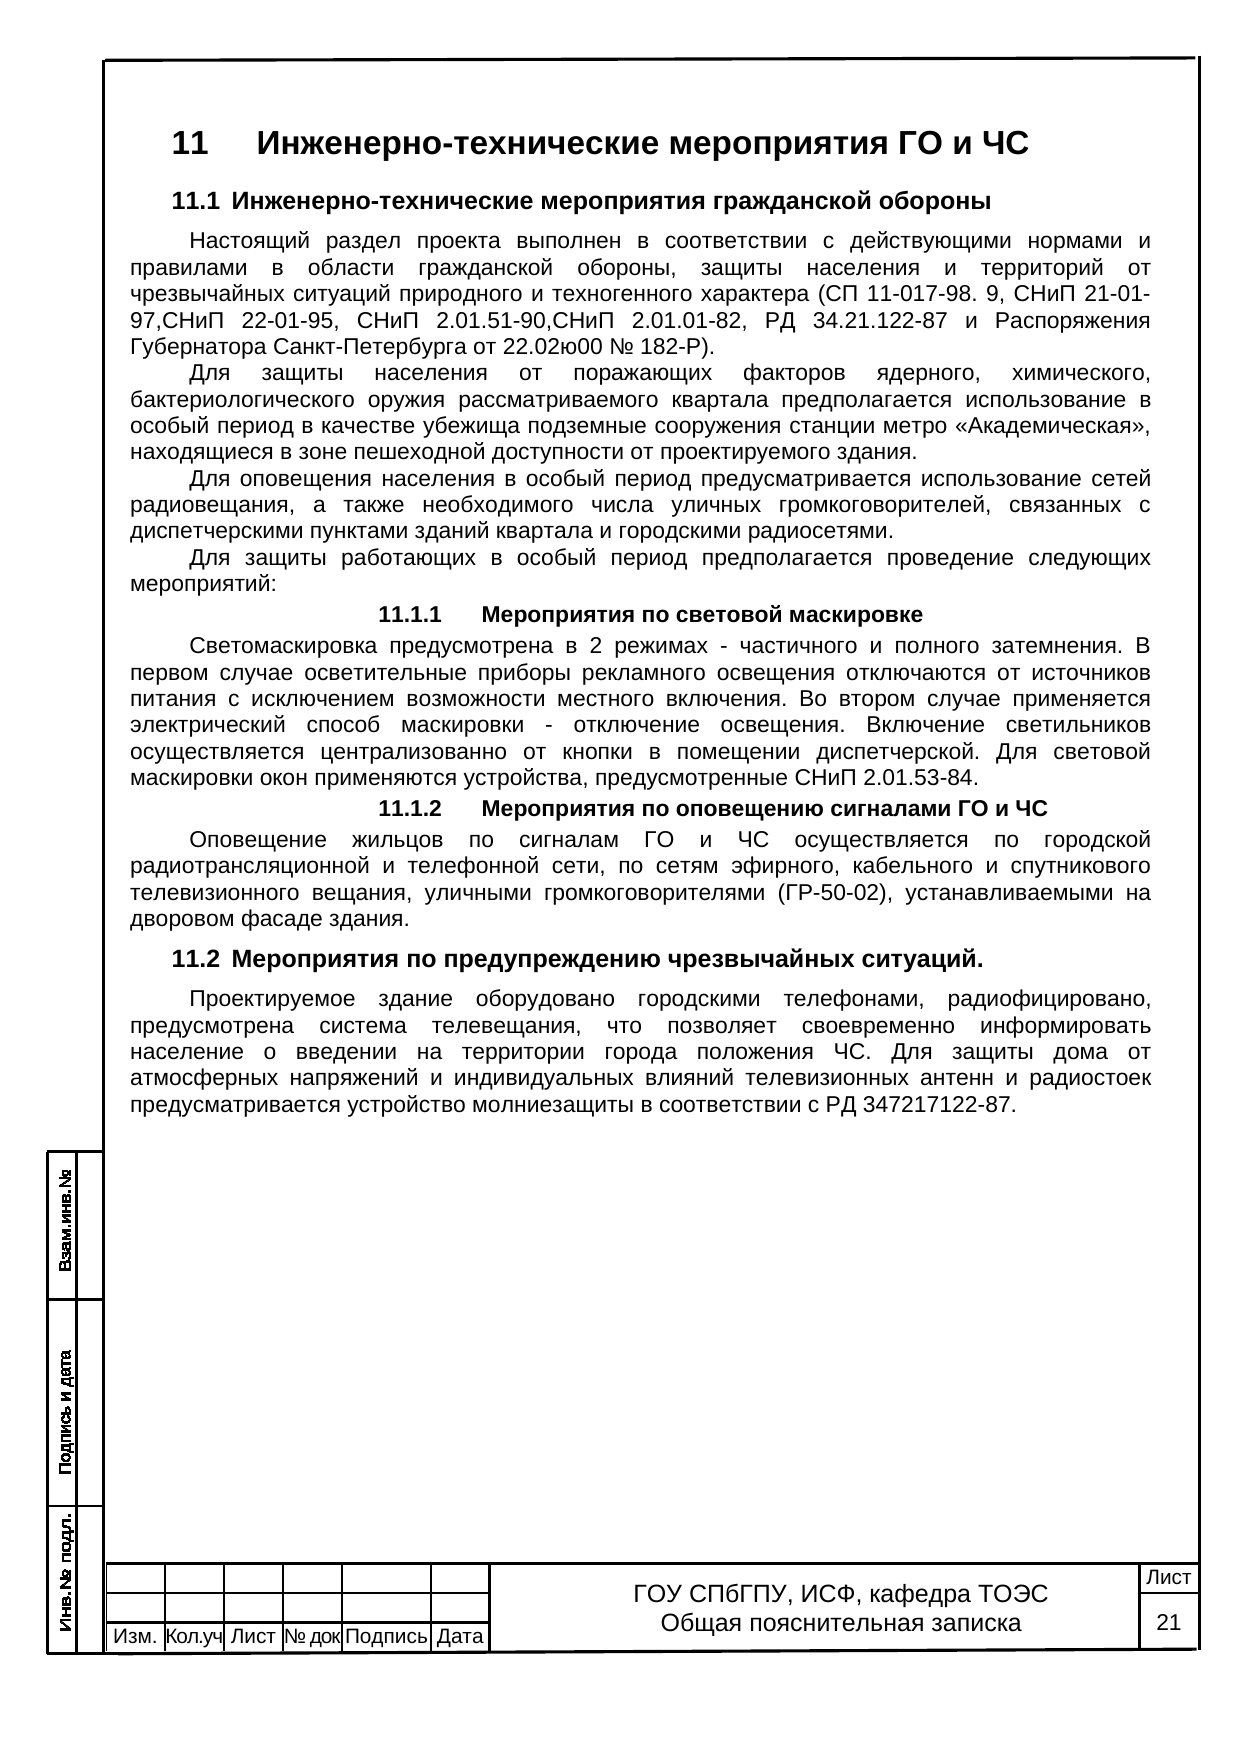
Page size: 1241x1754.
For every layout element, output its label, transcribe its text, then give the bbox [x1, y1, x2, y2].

subtitle Мероприятия по предупреждению чрезвычайных ситуаций. [171, 944, 1152, 973]
subtitle Мероприятия по световой маскировке [319, 601, 1108, 627]
subtitle Инженерно-технические мероприятия гражданской обороны [171, 186, 1152, 215]
text Для защиты населения от поражающих факторов ядерного, химического, бактериологического оружия рассматриваемого квартала предполагается использование в особый период в качестве убежища подземные сооружения станции метро «Академическая», находящиеся в зоне пешеходной доступности от проектируемого здания. [130, 359, 1152, 465]
text Для защиты работающих в особый период предполагается проведение следующих мероприятий: [130, 544, 1152, 596]
text Светомаскировка предусмотрена в 2 режимах - частичного и полного затемнения. В первом случае осветительные приборы рекламного освещения отключаются от источников питания с исключением возможности местного включения. Во втором случае применяется электрический способ маскировки - отключение освещения. Включение светильников осуществляется централизованно от кнопки в помещении диспетчерской. Для световой маскировки окон применяются устройства, предусмотренные СНиП 2.01.53-84. [130, 632, 1152, 790]
subtitle Мероприятия по оповещению сигналами ГО и ЧС [319, 794, 1108, 821]
subtitle Инженерно-технические мероприятия ГО и ЧС [171, 123, 1175, 161]
text Настоящий раздел проекта выполнен в соответствии с действующими нормами и правилами в области гражданской обороны, защиты населения и территорий от чрезвычайных ситуаций природного и техногенного характера (СП 11-017-98. 9, СНиП 21-01-97,СНиП 22-01-95, СНиП 2.01.51-90,СНиП 2.01.01-82, РД 34.21.122-87 и Распоряжения Губернатора Санкт-Петербурга от 22.02ю00 № 182-Р). [130, 227, 1152, 359]
text Оповещение жильцов по сигналам ГО и ЧС осуществляется по городской радиотрансляционной и телефонной сети, по сетям эфирного, кабельного и спутникового телевизионного вещания, уличными громкоговорителями (ГР-50-02), устанавливаемыми на дворовом фасаде здания. [130, 826, 1152, 931]
text Проектируемое здание оборудовано городскими телефонами, радиофицировано, предусмотрена система телевещания, что позволяет своевременно информировать население о введении на территории города положения ЧС. Для защиты дома от атмосферных напряжений и индивидуальных влияний телевизионных антенн и радиостоек предусматривается устройство молниезащиты в соответствии с РД 347217122-87. [130, 985, 1152, 1117]
text Для оповещения населения в особый период предусматривается использование сетей радиовещания, а также необходимого числа уличных громкоговорителей, связанных с диспетчерскими пунктами зданий квартала и городскими радиосетями. [130, 465, 1152, 544]
